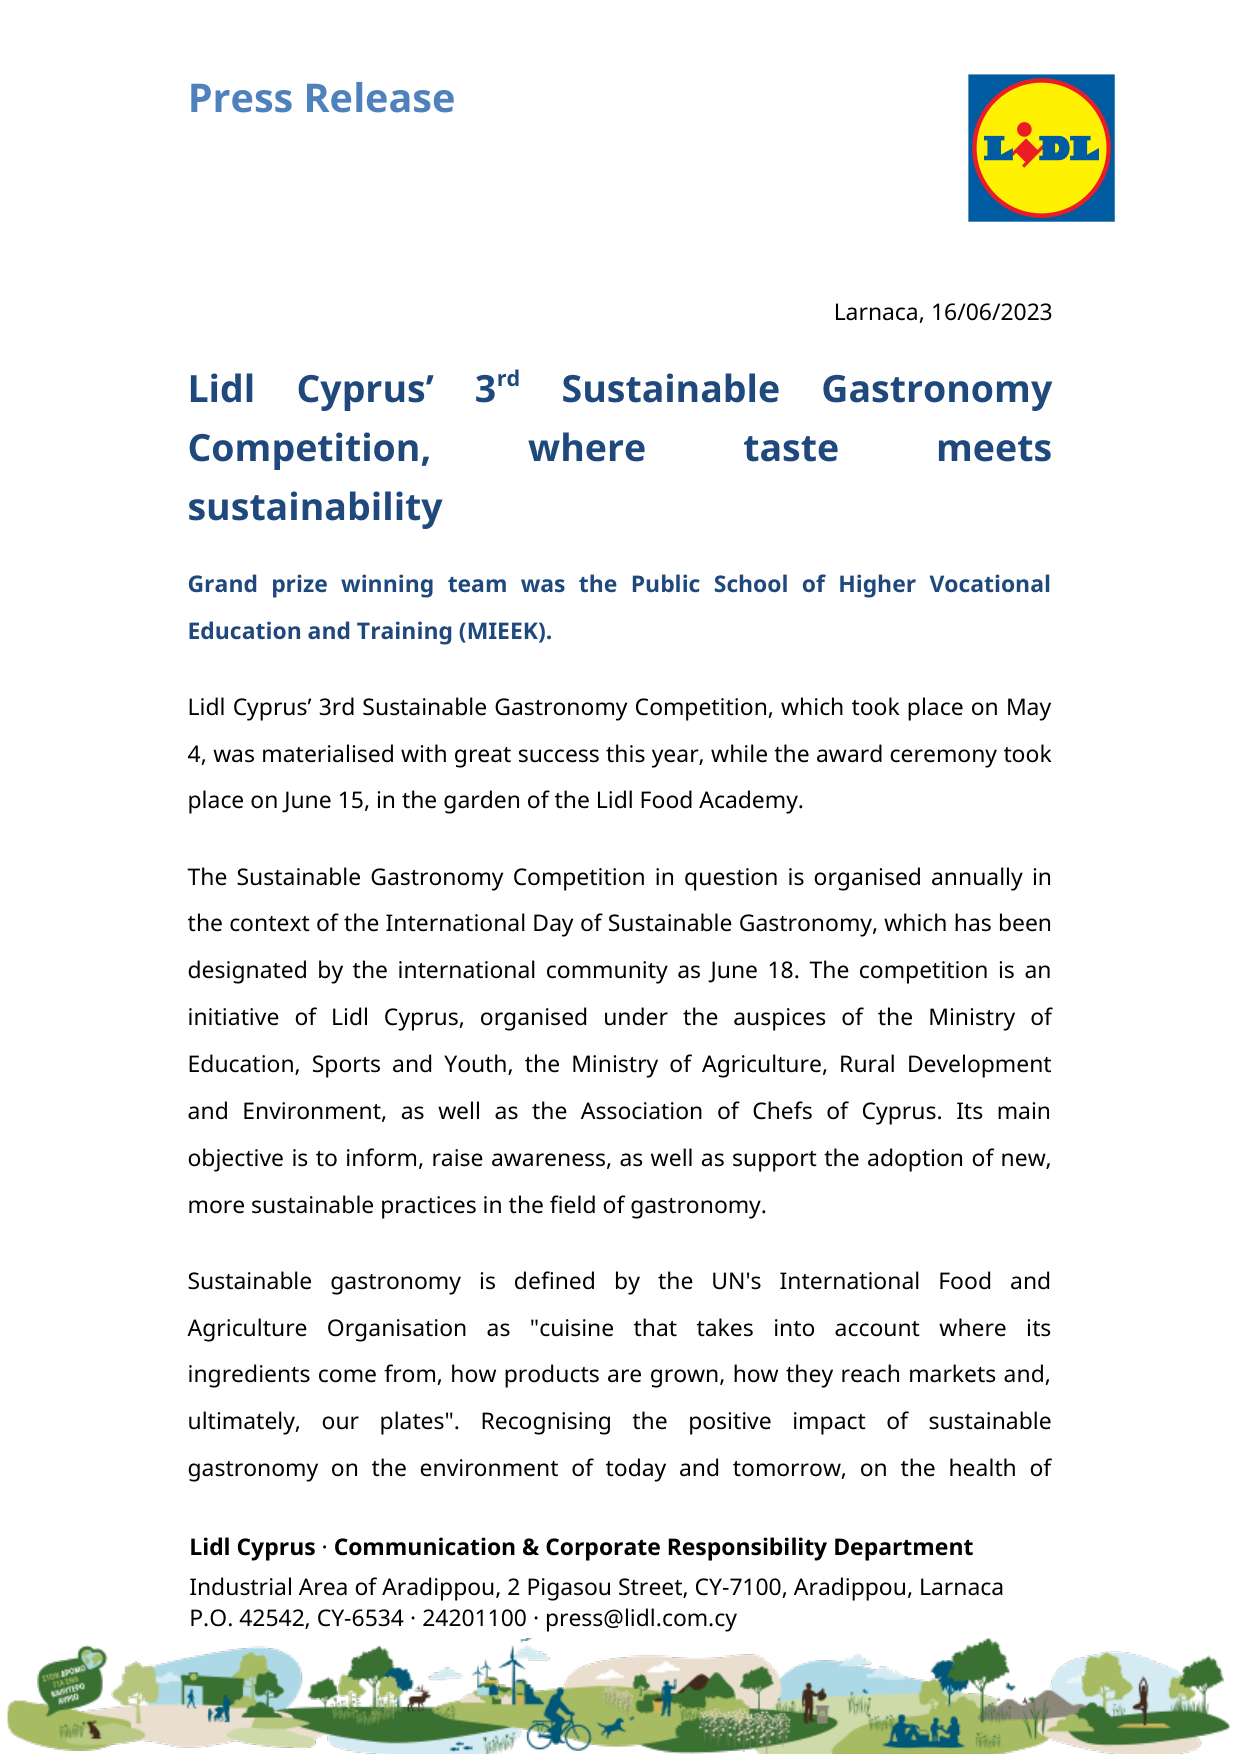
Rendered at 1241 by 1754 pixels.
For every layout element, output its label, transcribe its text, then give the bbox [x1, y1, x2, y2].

text Lidl Cyprus’ 3rd Sustainable Gastronomy Competition, which took place on May 4, was materialised with great success this year, while the award ceremony took place on June 15, in the garden of the Lidl Food Academy. [187, 691, 1053, 816]
text The Sustainable Gastronomy Competition in question is organised annually in the context of the International Day of Sustainable Gastronomy, which has been designated by the international community as June 18. The competition is an initiative of Lidl Cyprus, organised under the auspices of the Ministry of Education, Sports and Youth, the Ministry of Agriculture, Rural Development and Environment, as well as the Association of Chefs of Cyprus. Its main objective is to inform, raise awareness, as well as support the adoption of new, more sustainable practices in the field of gastronomy. [187, 861, 1053, 1220]
text Larnaca, 16/06/2023 [187, 296, 1053, 327]
text Grand prize winning team was the Public School of Higher Vocational Education and Training (MIEEK). [187, 568, 1053, 646]
text Lidl Cyprus’ 3rd Sustainable Gastronomy Competition, where taste meets sustainability [187, 363, 1053, 531]
picture [6, 1638, 1233, 1754]
picture [967, 73, 1116, 223]
